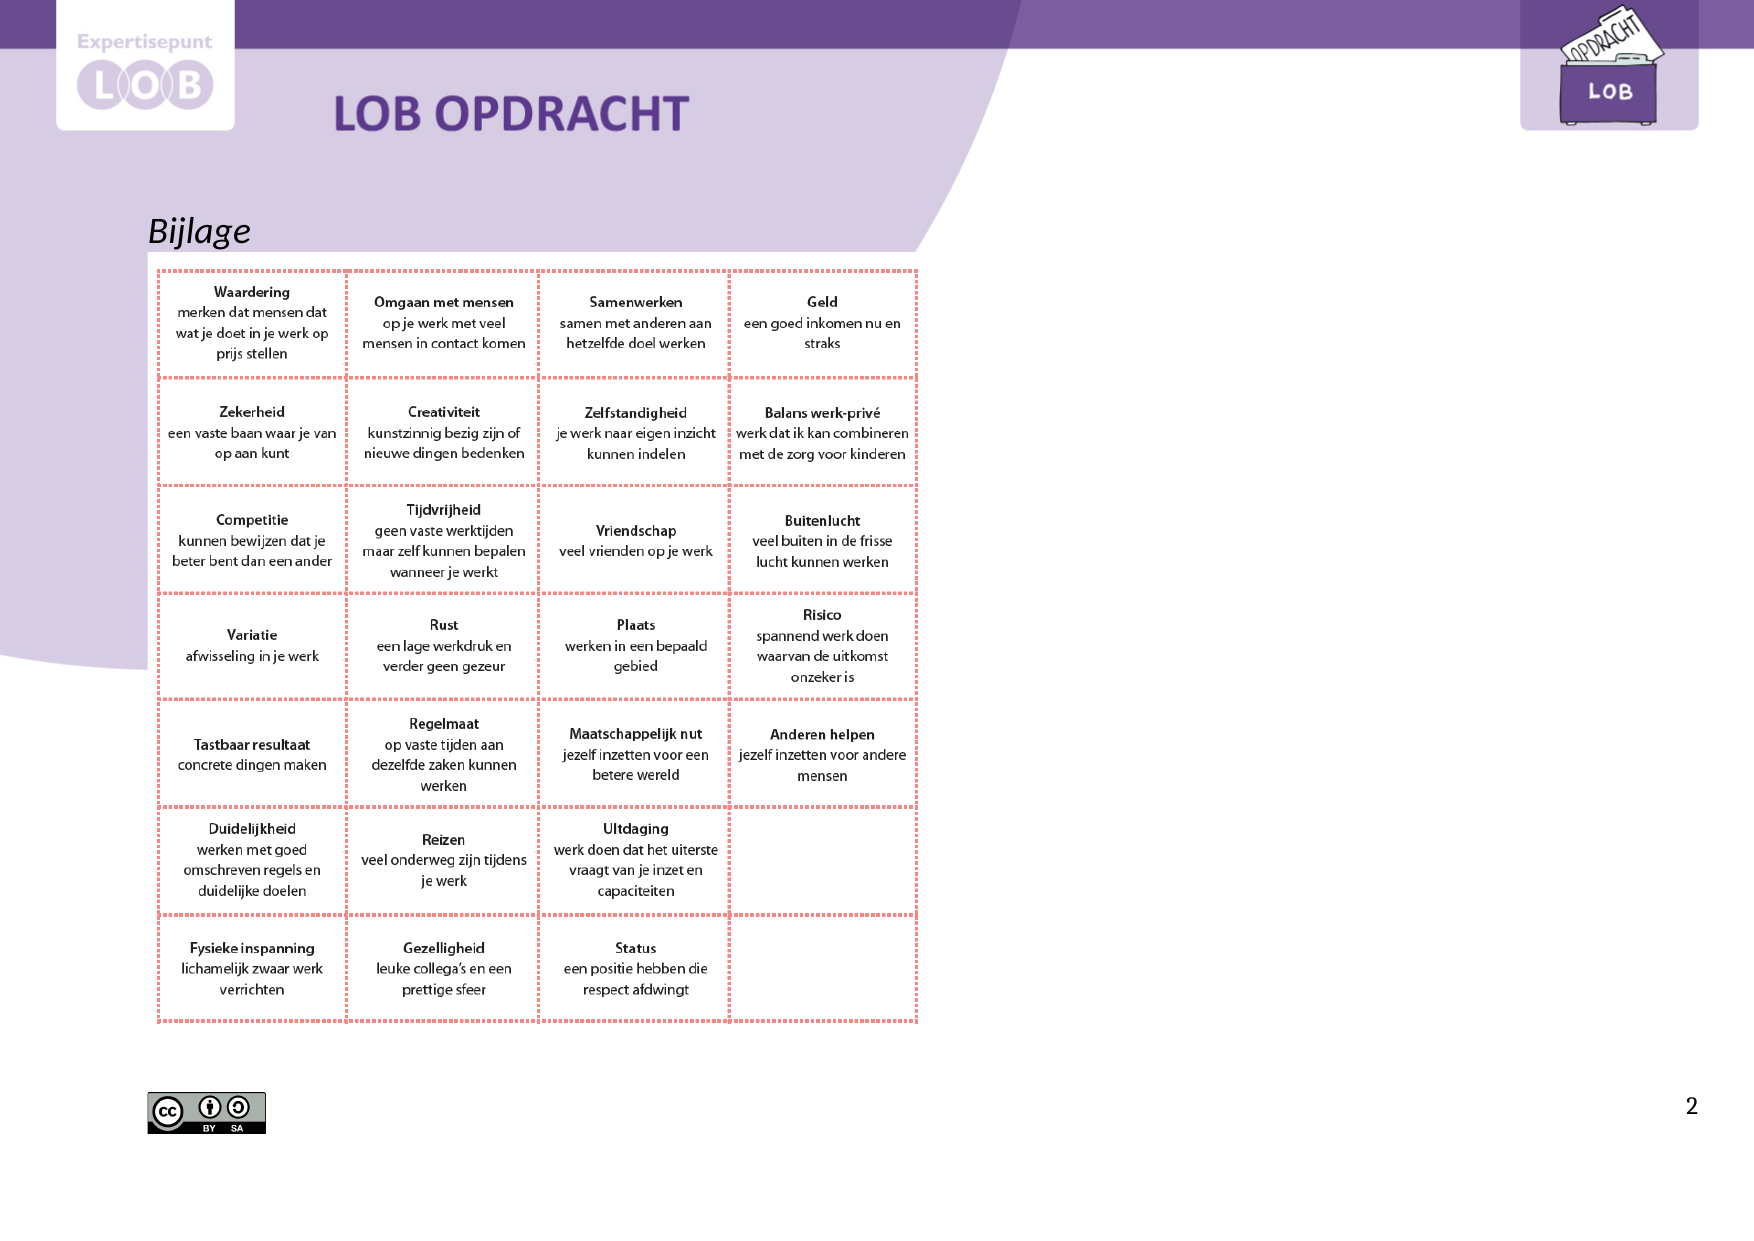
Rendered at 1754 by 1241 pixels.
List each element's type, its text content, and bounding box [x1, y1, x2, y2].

text Bijlage [148, 207, 1754, 253]
picture [0, 0, 1754, 1241]
